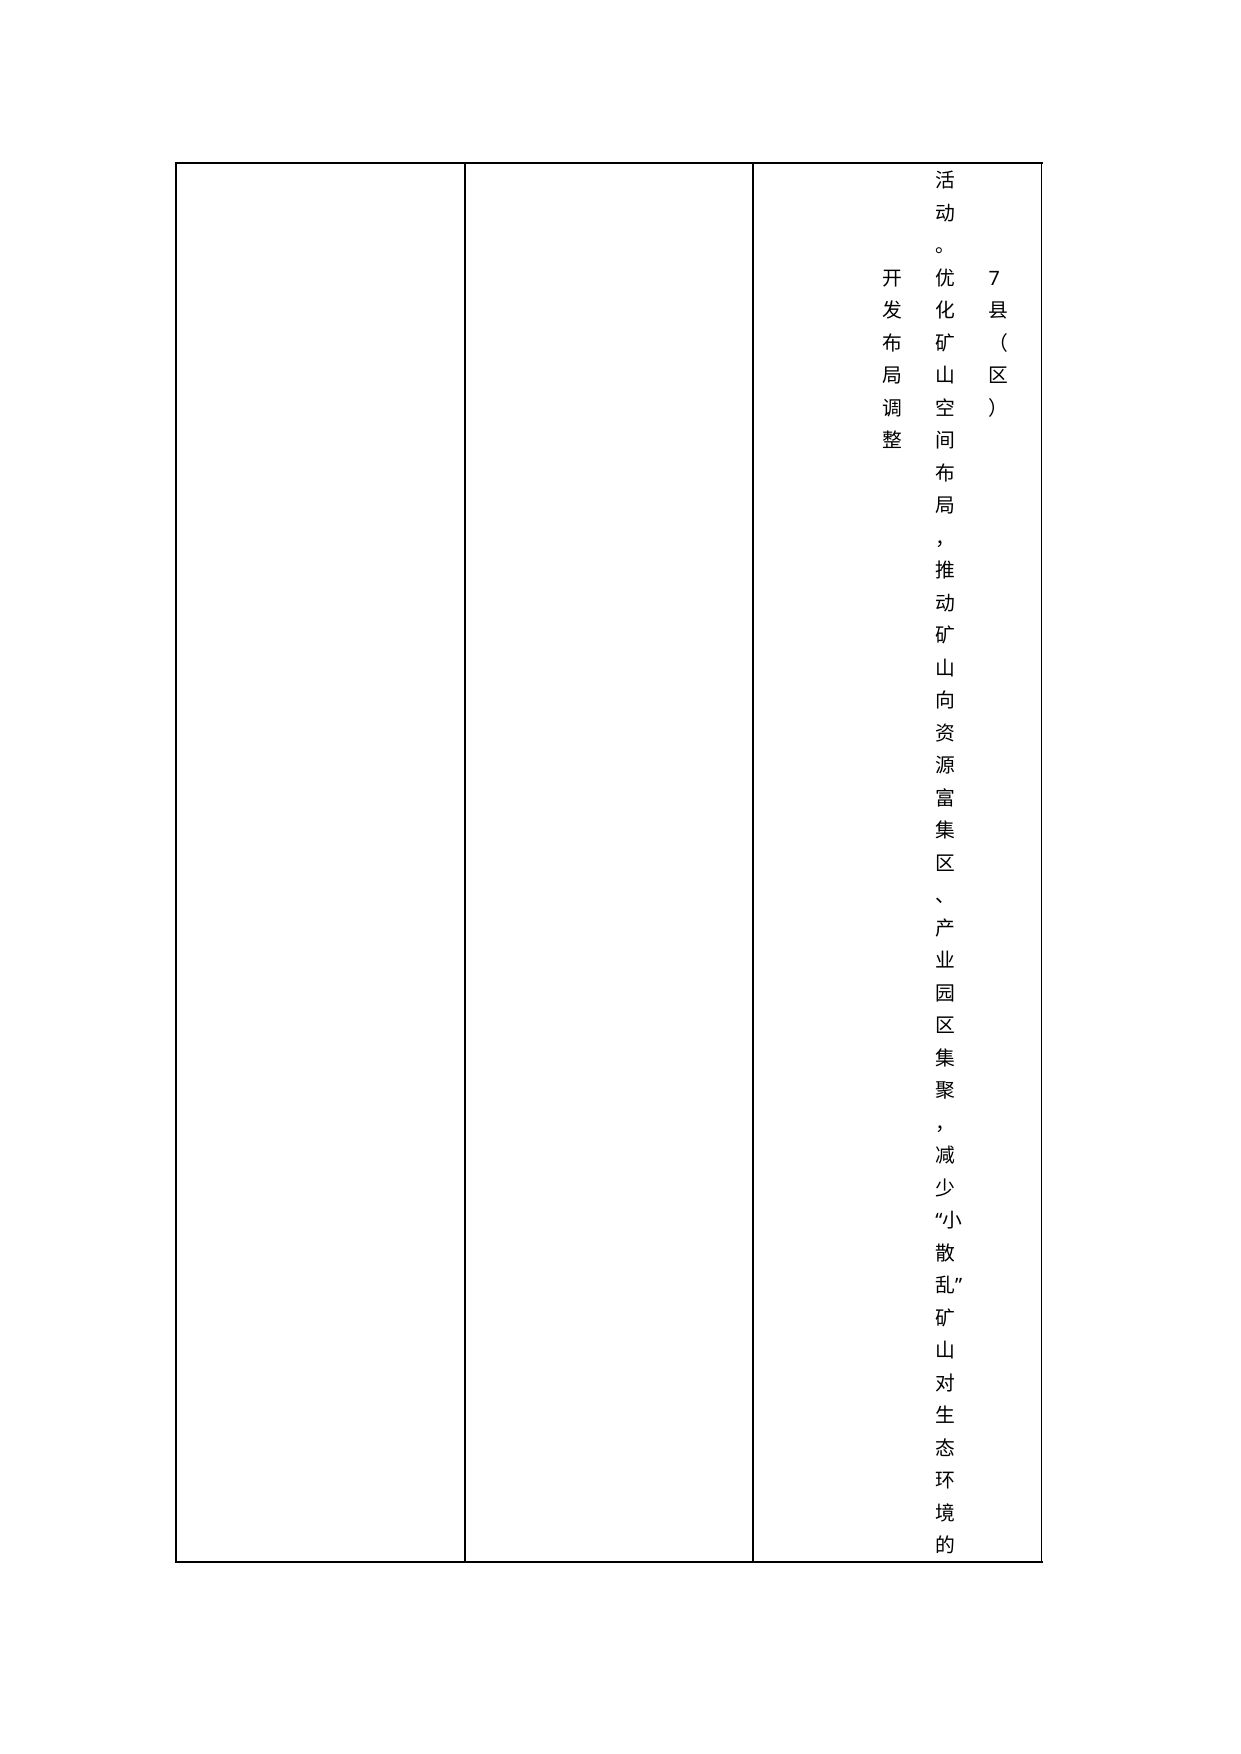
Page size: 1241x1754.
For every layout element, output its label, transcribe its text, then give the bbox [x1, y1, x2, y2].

table_cell 1 [177, 164, 464, 1561]
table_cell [754, 164, 1041, 1561]
table_cell ★ [466, 164, 752, 1561]
